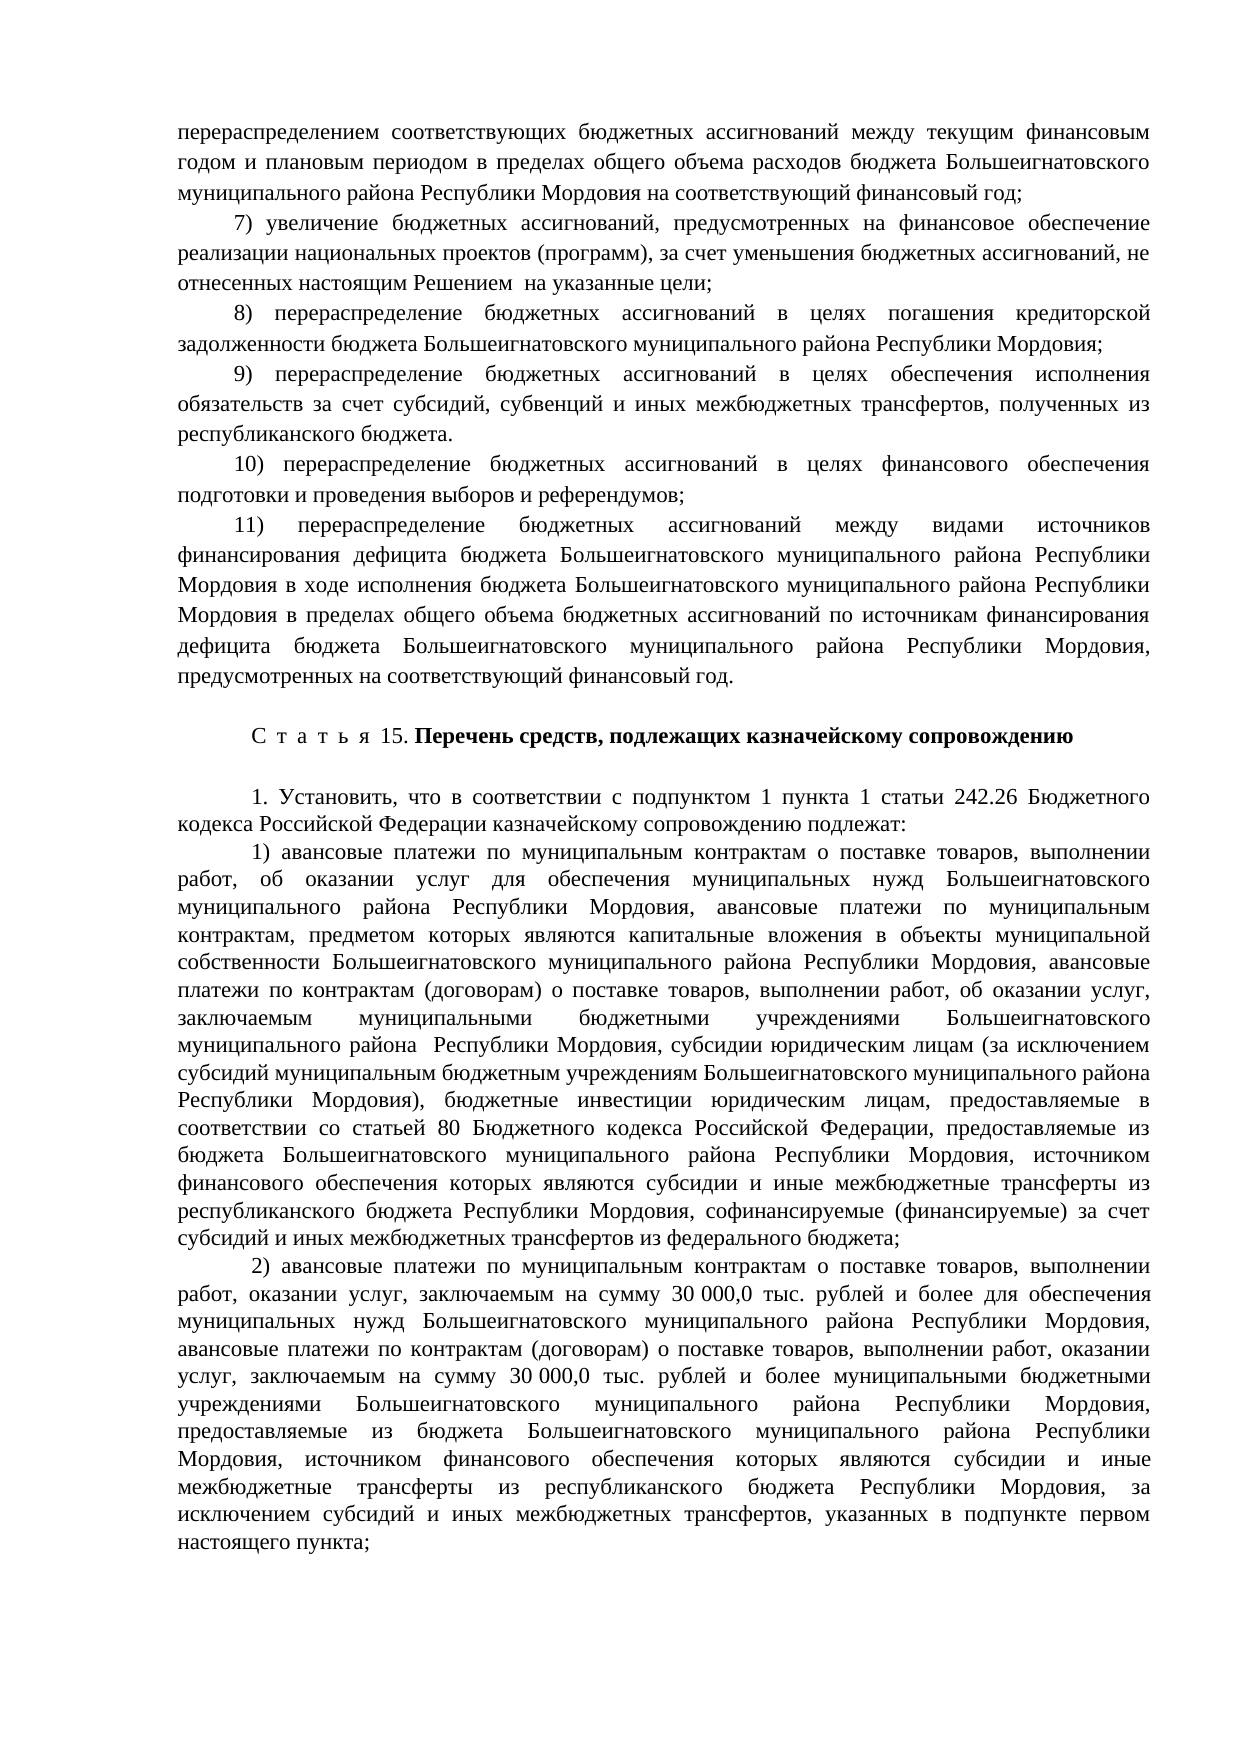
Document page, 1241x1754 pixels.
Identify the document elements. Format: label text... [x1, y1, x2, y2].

text 9) перераспределение бюджетных ассигнований в целях обеспечения исполнения обязательств за счет субсидий, субвенций и иных межбюджетных трансфертов, полученных из республиканского бюджета. [177, 360, 1152, 447]
text 8) перераспределение бюджетных ассигнований в целях погашения кредиторской задолженности бюджета Большеигнатовского муниципального района Республики Мордовия; [177, 299, 1152, 356]
text 1. Установить, что в соответствии с подпунктом 1 пункта 1 статьи 242.26 Бюджетного кодекса Российской Федерации казначейскому сопровождению подлежат: [177, 783, 1152, 837]
text 10) перераспределение бюджетных ассигнований в целях финансового обеспечения подготовки и проведения выборов и референдумов; [177, 450, 1152, 507]
text 7) увеличение бюджетных ассигнований, предусмотренных на финансовое обеспечение реализации национальных проектов (программ), за счет уменьшения бюджетных ассигнований, не отнесенных настоящим Решением на указанные цели; [177, 209, 1152, 296]
text Статья15. Перечень средств, подлежащих казначейскому сопровождению [177, 722, 1152, 749]
text 2) авансовые платежи по муниципальным контрактам о поставке товаров, выполнении работ, оказании услуг, заключаемым на сумму 30 000,0 тыс. рублей и более для обеспечения муниципальных нужд Большеигнатовского муниципального района Республики Мордовия, авансовые платежи по контрактам (договорам) о поставке товаров, выполнении работ, оказании услуг, заключаемым на сумму 30 000,0 тыс. рублей и более муниципальными бюджетными учреждениями Большеигнатовского муниципального района Республики Мордовия, предоставляемые из бюджета Большеигнатовского муниципального района Республики Мордовия, источником финансового обеспечения которых являются субсидии и иные межбюджетные трансферты из республиканского бюджета Республики Мордовия, за исключением субсидий и иных межбюджетных трансфертов, указанных в подпункте первом настоящего пункта; [177, 1252, 1152, 1554]
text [177, 118, 1152, 205]
text 1) авансовые платежи по муниципальным контрактам о поставке товаров, выполнении работ, об оказании услуг для обеспечения муниципальных нужд Большеигнатовского муниципального района Республики Мордовия, авансовые платежи по муниципальным контрактам, предметом которых являются капитальные вложения в объекты муниципальной собственности Большеигнатовского муниципального района Республики Мордовия, авансовые платежи по контрактам (договорам) о поставке товаров, выполнении работ, об оказании услуг, заключаемым муниципальными бюджетными учреждениями Большеигнатовского муниципального района Республики Мордовия, субсидии юридическим лицам (за исключением субсидий муниципальным бюджетным учреждениям Большеигнатовского муниципального района Республики Мордовия), бюджетные инвестиции юридическим лицам, предоставляемые в соответствии со статьей 80 Бюджетного кодекса Российской Федерации, предоставляемые из бюджета Большеигнатовского муниципального района Республики Мордовия, источником финансового обеспечения которых являются субсидии и иные межбюджетные трансферты из республиканского бюджета Республики Мордовия, софинансируемые (финансируемые) за счет субсидий и иных межбюджетных трансфертов из федерального бюджета; [177, 838, 1152, 1251]
text 11) перераспределение бюджетных ассигнований между видами источников финансирования дефицита бюджета Большеигнатовского муниципального района Республики Мордовия в ходе исполнения бюджета Большеигнатовского муниципального района Республики Мордовия в пределах общего объема бюджетных ассигнований по источникам финансирования дефицита бюджета Большеигнатовского муниципального района Республики Мордовия, предусмотренных на соответствующий финансовый год. [177, 511, 1152, 688]
